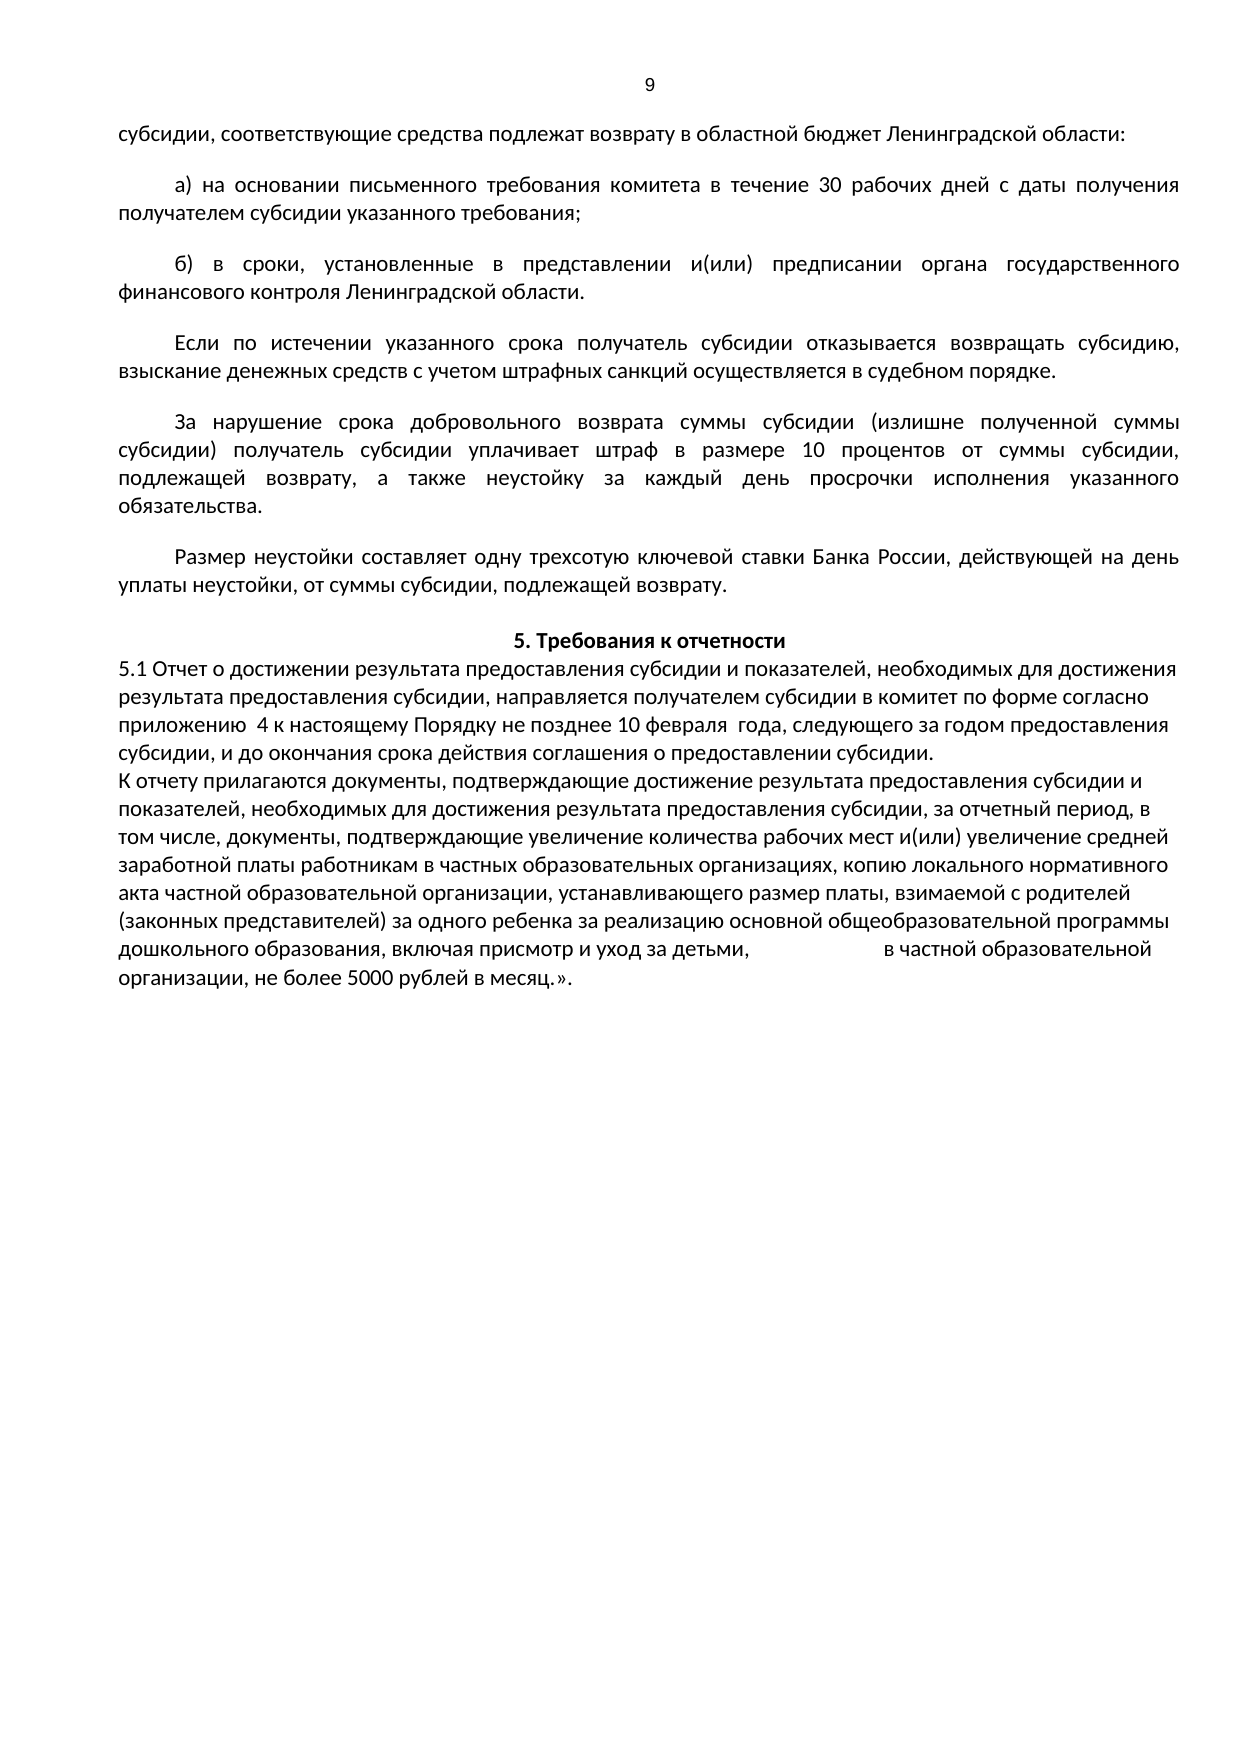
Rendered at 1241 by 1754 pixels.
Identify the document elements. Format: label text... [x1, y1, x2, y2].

text а) на основании письменного требования комитета в течение 30 рабочих дней с даты получения получателем субсидии указанного требования; [118, 170, 1181, 226]
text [118, 119, 1181, 147]
text Если по истечении указанного срока получатель субсидии отказывается возвращать субсидию, взыскание денежных средств с учетом штрафных санкций осуществляется в судебном порядке. [118, 328, 1181, 384]
text 5.1 Отчет о достижении результата предоставления субсидии и показателей, необходимых для достижения результата предоставления субсидии, направляется получателем субсидии в комитет по форме согласно приложению 4 к настоящему Порядку не позднее 10 февраля года, следующего за годом предоставления субсидии, и до окончания срока действия соглашения о предоставлении субсидии. [118, 654, 1181, 766]
text б) в сроки, установленные в представлении и(или) предписании органа государственного финансового контроля Ленинградской области. [118, 249, 1181, 305]
text 5. Требования к отчетности [118, 626, 1181, 654]
text Размер неустойки составляет одну трехсотую ключевой ставки Банка России, действующей на день уплаты неустойки, от суммы субсидии, подлежащей возврату. [118, 542, 1181, 598]
text За нарушение срока добровольного возврата суммы субсидии (излишне полученной суммы субсидии) получатель субсидии уплачивает штраф в размере 10 процентов от суммы субсидии, подлежащей возврату, а также неустойку за каждый день просрочки исполнения указанного обязательства. [118, 407, 1181, 519]
text К отчету прилагаются документы, подтверждающие достижение результата предоставления субсидии и показателей, необходимых для достижения результата предоставления субсидии, за отчетный период, в том числе, документы, подтверждающие увеличение количества рабочих мест и(или) увеличение средней заработной платы работникам в частных образовательных организациях, копию локального нормативного акта частной образовательной организации, устанавливающего размер платы, взимаемой с родителей (законных представителей) за одного ребенка за реализацию основной общеобразовательной программы дошкольного образования, включая присмотр и уход за детьми, в частной образовательной организации, не более 5000 рублей в месяц.». [118, 766, 1181, 991]
